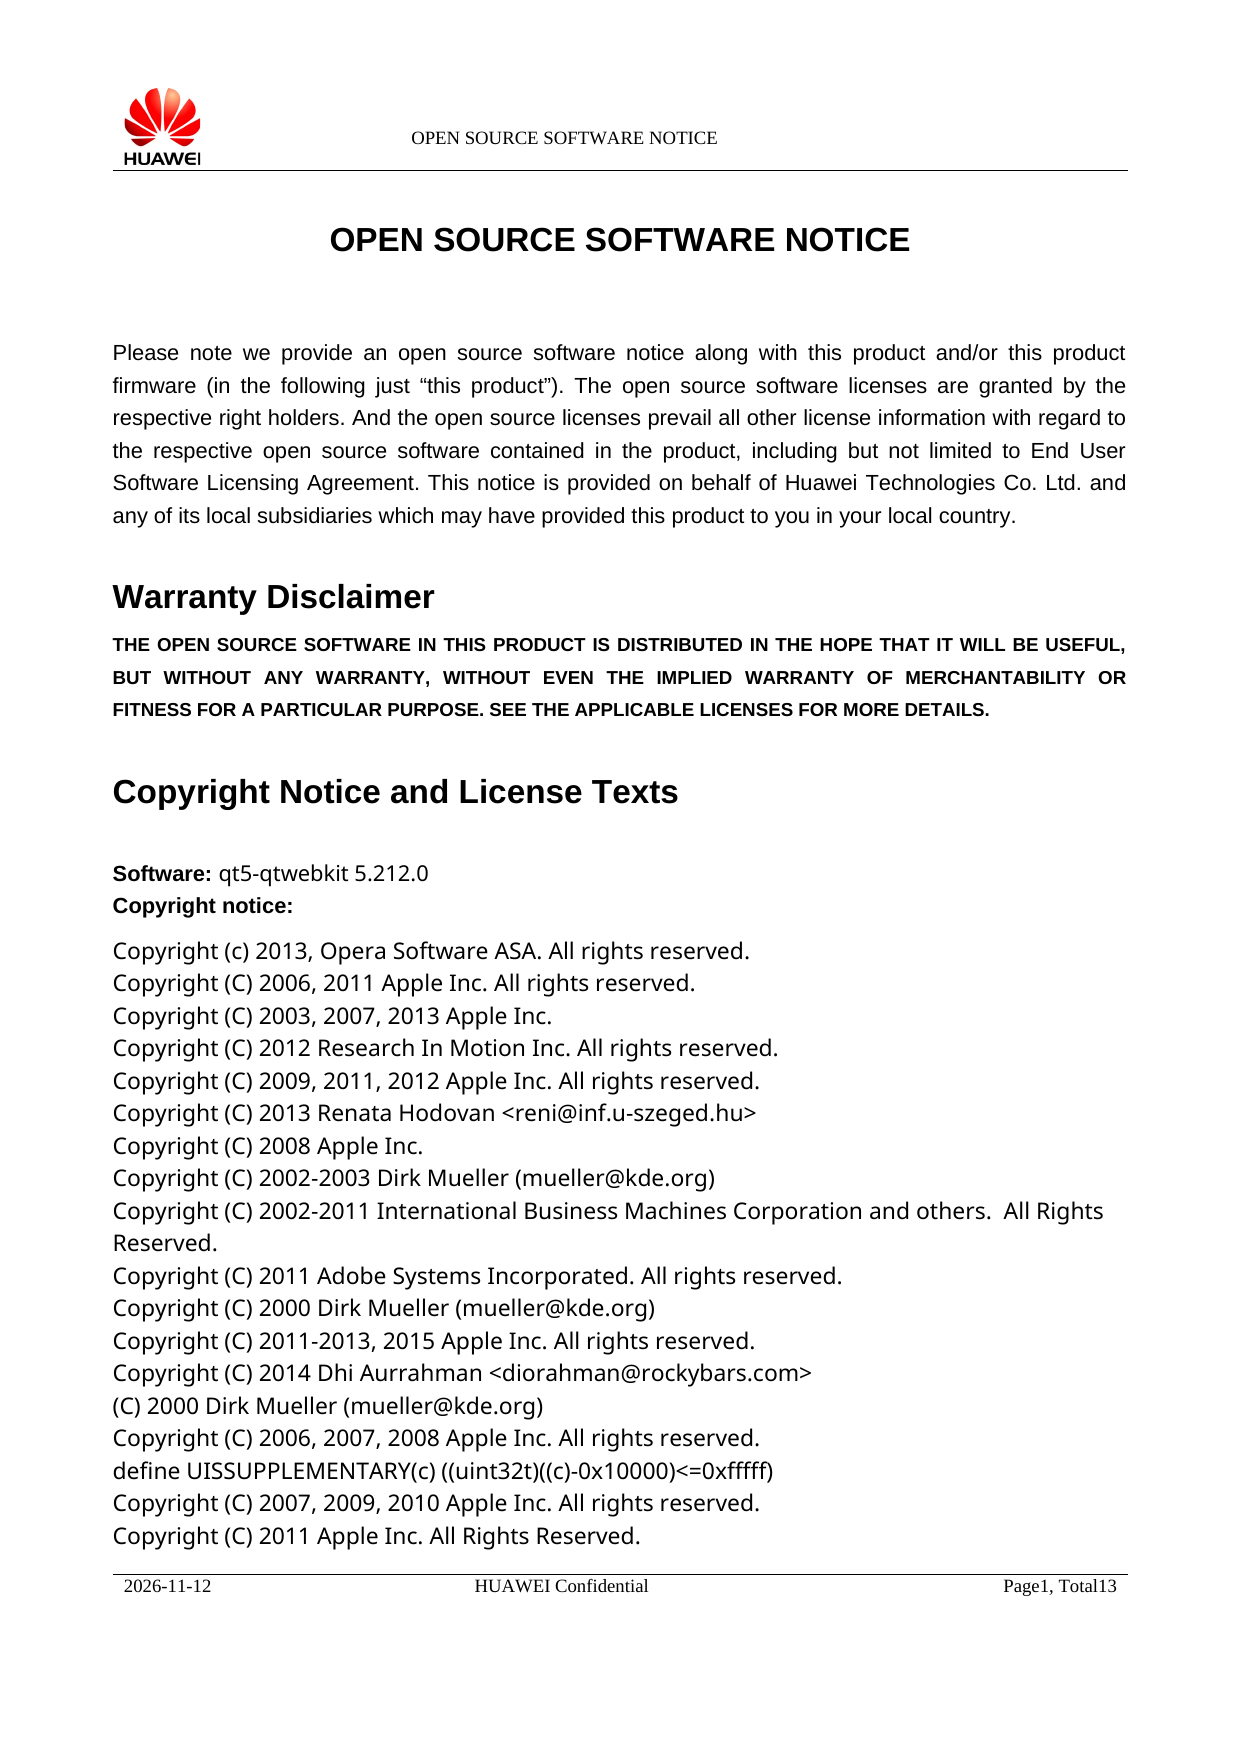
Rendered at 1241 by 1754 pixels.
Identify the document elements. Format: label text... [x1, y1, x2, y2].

text Warranty Disclaimer [112, 564, 1128, 629]
title Software: qt5-qtwebkit 5.212.0 [112, 856, 1128, 889]
text The open source software in this product is distributed in the hope that it will be useful, but WITHOUT ANY WARRANTY, without even the implied warranty of MERCHANTABILITY or FITNESS FOR A PARTICULAR PURPOSE. See the applicable licenses for more details. [112, 629, 1128, 726]
text Copyright Notice and License Texts [112, 759, 1128, 824]
picture [124, 88, 201, 165]
text OPEN SOURCE SOFTWARE NOTICE [112, 206, 1128, 271]
text Please note we provide an open source software notice along with this product and/or this product firmware (in the following just “this product”). The open source software licenses are granted by the respective right holders. And the open source licenses prevail all other license information with regard to the respective open source software contained in the product, including but not limited to End User Software Licensing Agreement. This notice is provided on behalf of Huawei Technologies Co. Ltd. and any of its local subsidiaries which may have provided this product to you in your local country. [112, 336, 1128, 531]
text Copyright notice: [112, 889, 1128, 921]
